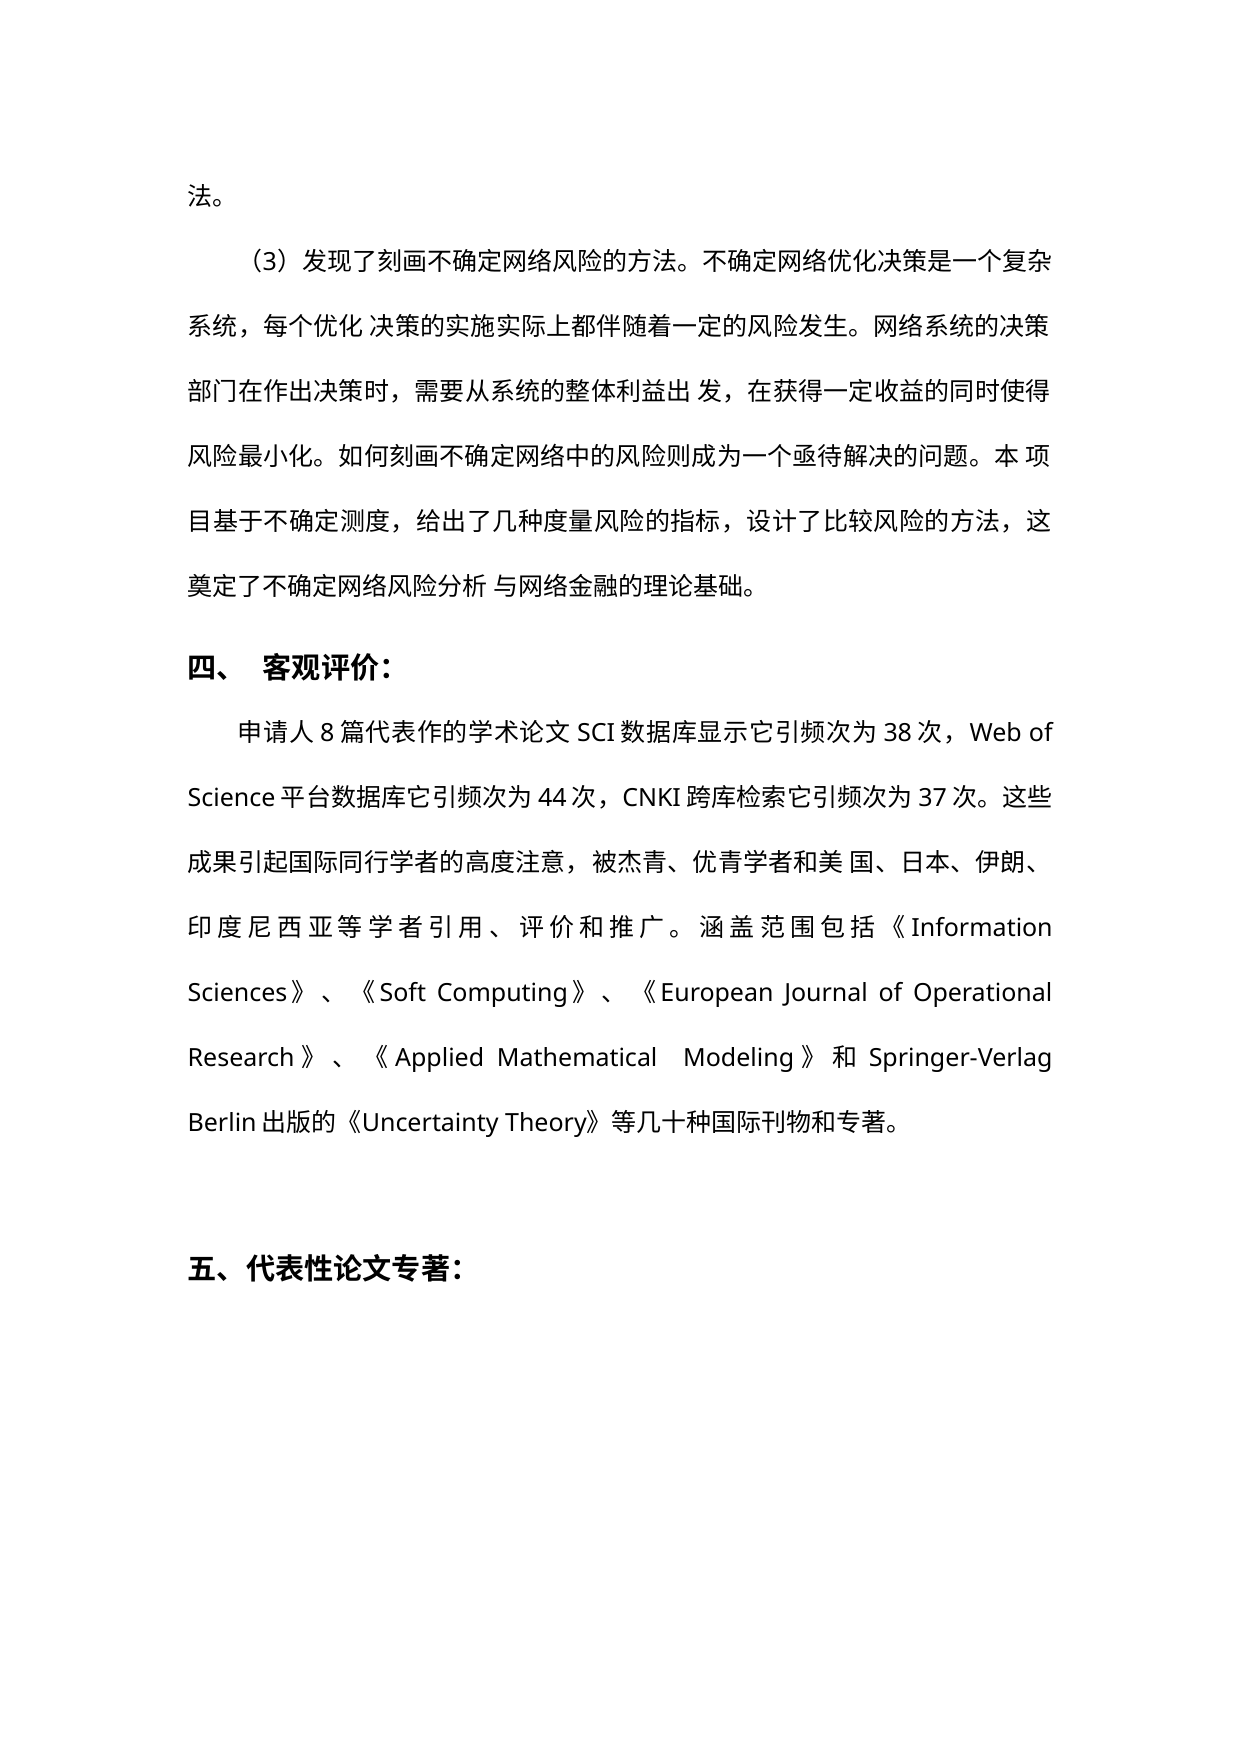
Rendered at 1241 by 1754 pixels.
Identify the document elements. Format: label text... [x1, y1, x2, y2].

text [187, 162, 1053, 227]
text 申请人8篇代表作的学术论文SCI数据库显示它引频次为38次，Web of Science平台数据库它引频次为44次，CNKI跨库检索它引频次为37次。这些成果引起国际同行学者的高度注意，被杰青、优青学者和美 国、日本、伊朗、印度尼西亚等学者引用、评价和推广。涵盖范围包括《Information Sciences》、《Soft Computing》、《European Journal of Operational Research》、《Applied Mathematical Modeling》和Springer-Verlag Berlin出版的《Uncertainty Theory》等几十种国际刊物和专著。 [187, 698, 1053, 1153]
list 客观评价： [187, 633, 1053, 698]
text 五、代表性论文专著： [187, 1234, 1053, 1299]
text （3）发现了刻画不确定网络风险的方法。不确定网络优化决策是一个复杂系统，每个优化 决策的实施实际上都伴随着一定的风险发生。网络系统的决策部门在作出决策时，需要从系统的整体利益出 发，在获得一定收益的同时使得风险最小化。如何刻画不确定网络中的风险则成为一个亟待解决的问题。本 项目基于不确定测度，给出了几种度量风险的指标，设计了比较风险的方法，这奠定了不确定网络风险分析 与网络金融的理论基础。 [187, 227, 1053, 617]
